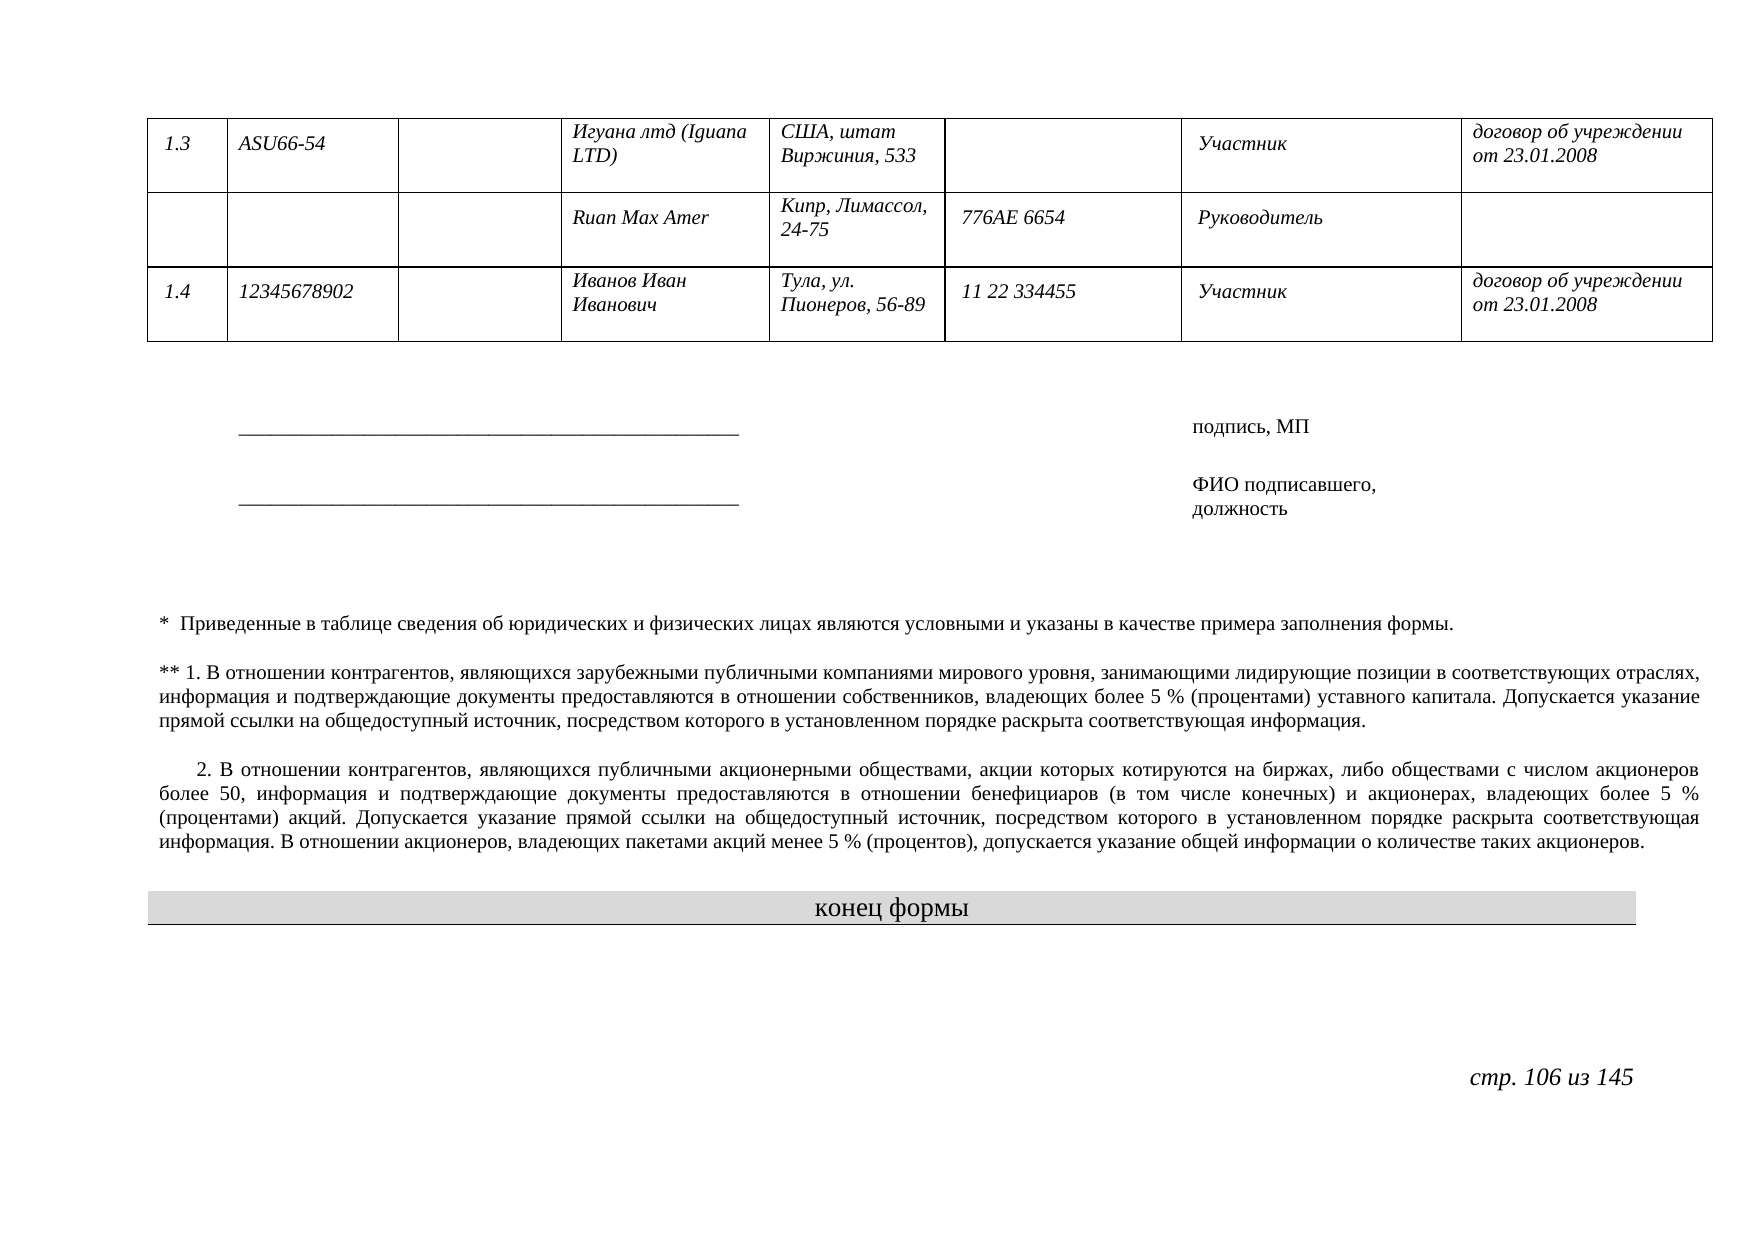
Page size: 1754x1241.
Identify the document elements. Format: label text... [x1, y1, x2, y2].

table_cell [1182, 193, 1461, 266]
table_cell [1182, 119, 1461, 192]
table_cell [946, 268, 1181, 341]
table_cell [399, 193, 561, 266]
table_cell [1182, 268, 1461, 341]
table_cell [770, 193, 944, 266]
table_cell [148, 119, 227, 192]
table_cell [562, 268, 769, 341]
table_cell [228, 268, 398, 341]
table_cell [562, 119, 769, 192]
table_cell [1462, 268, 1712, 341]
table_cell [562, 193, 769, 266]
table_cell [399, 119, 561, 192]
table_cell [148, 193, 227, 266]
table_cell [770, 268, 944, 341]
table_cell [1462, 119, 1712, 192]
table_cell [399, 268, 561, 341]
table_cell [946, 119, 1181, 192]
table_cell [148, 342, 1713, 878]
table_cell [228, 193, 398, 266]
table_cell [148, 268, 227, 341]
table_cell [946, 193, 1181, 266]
text конец формы [148, 891, 1636, 924]
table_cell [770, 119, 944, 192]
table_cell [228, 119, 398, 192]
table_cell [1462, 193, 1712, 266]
